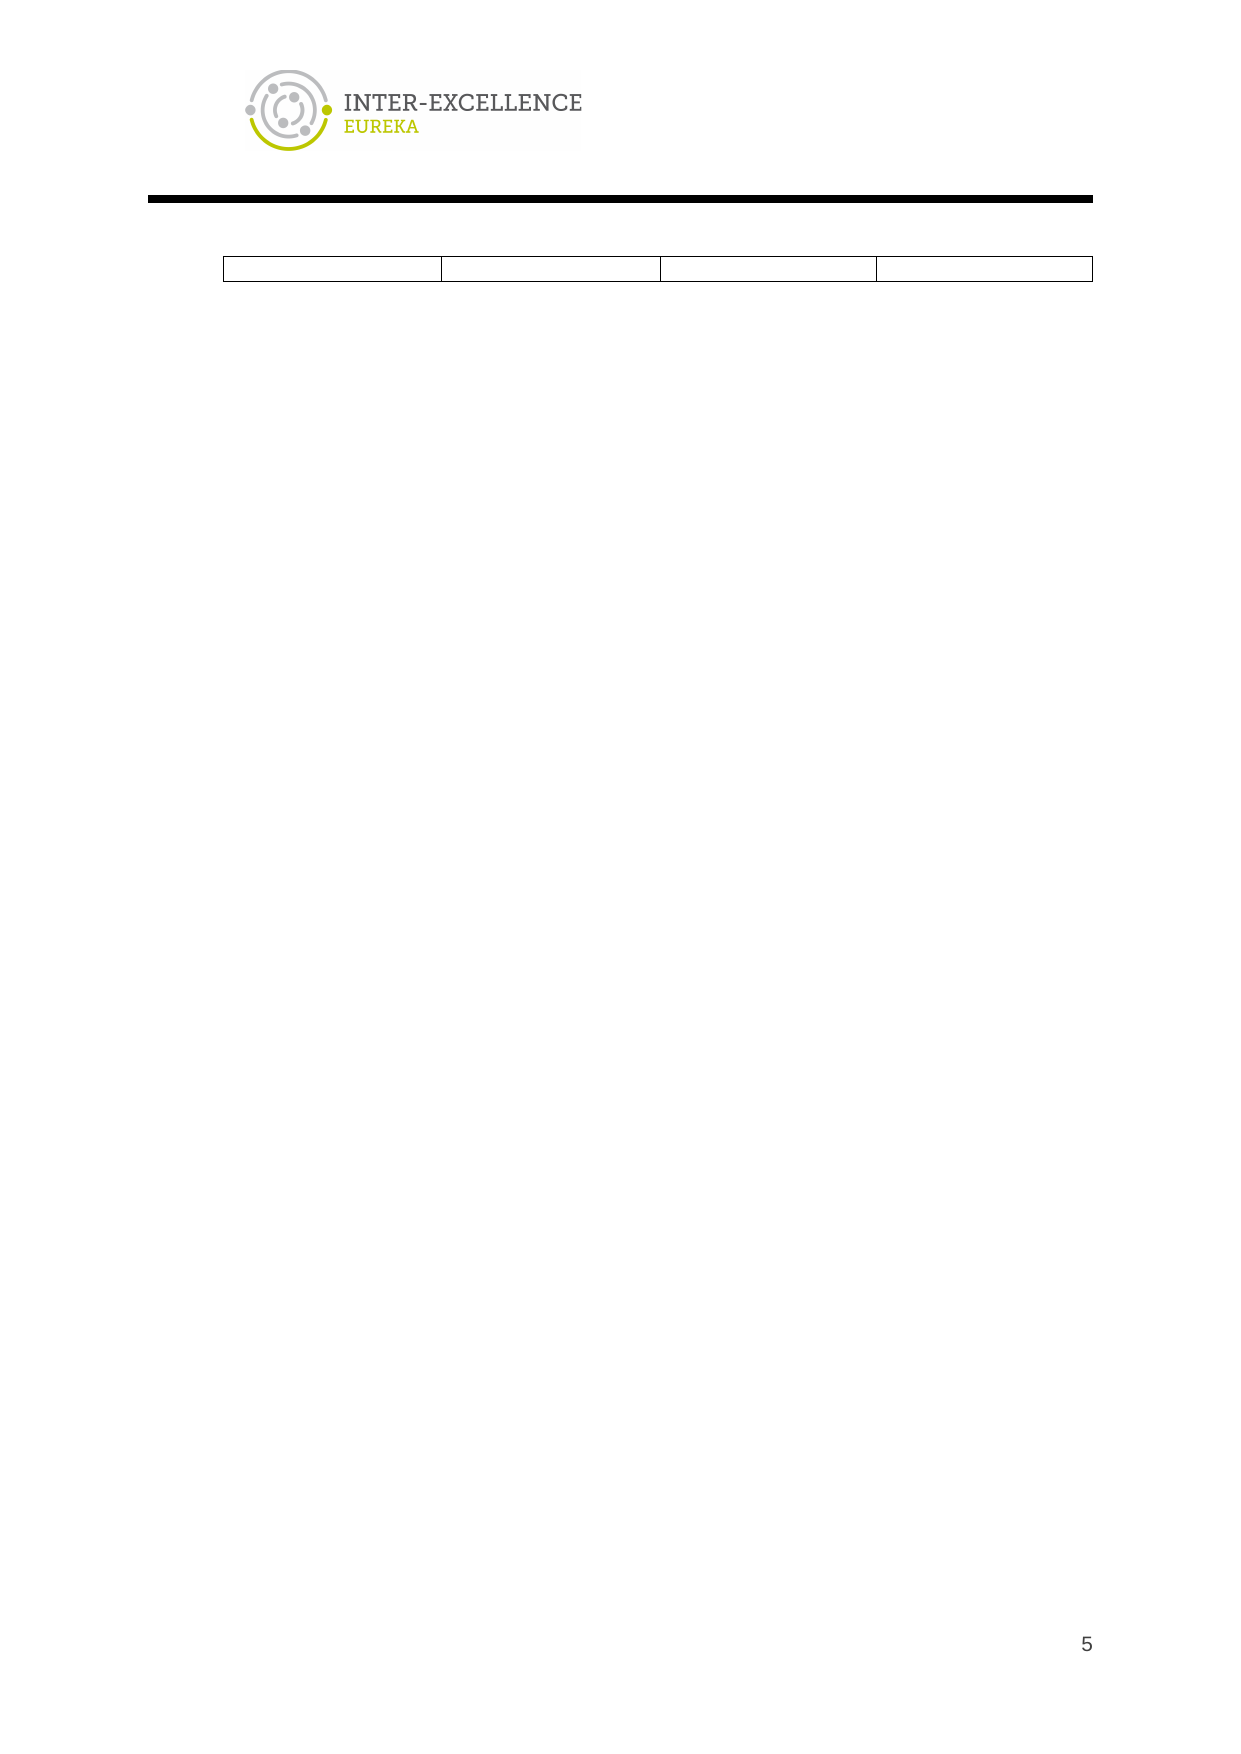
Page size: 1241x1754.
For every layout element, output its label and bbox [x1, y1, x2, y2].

picture [245, 70, 582, 151]
table_cell [442, 257, 660, 281]
table_cell [877, 257, 1092, 281]
table_cell [224, 257, 441, 281]
table_cell [661, 257, 876, 281]
